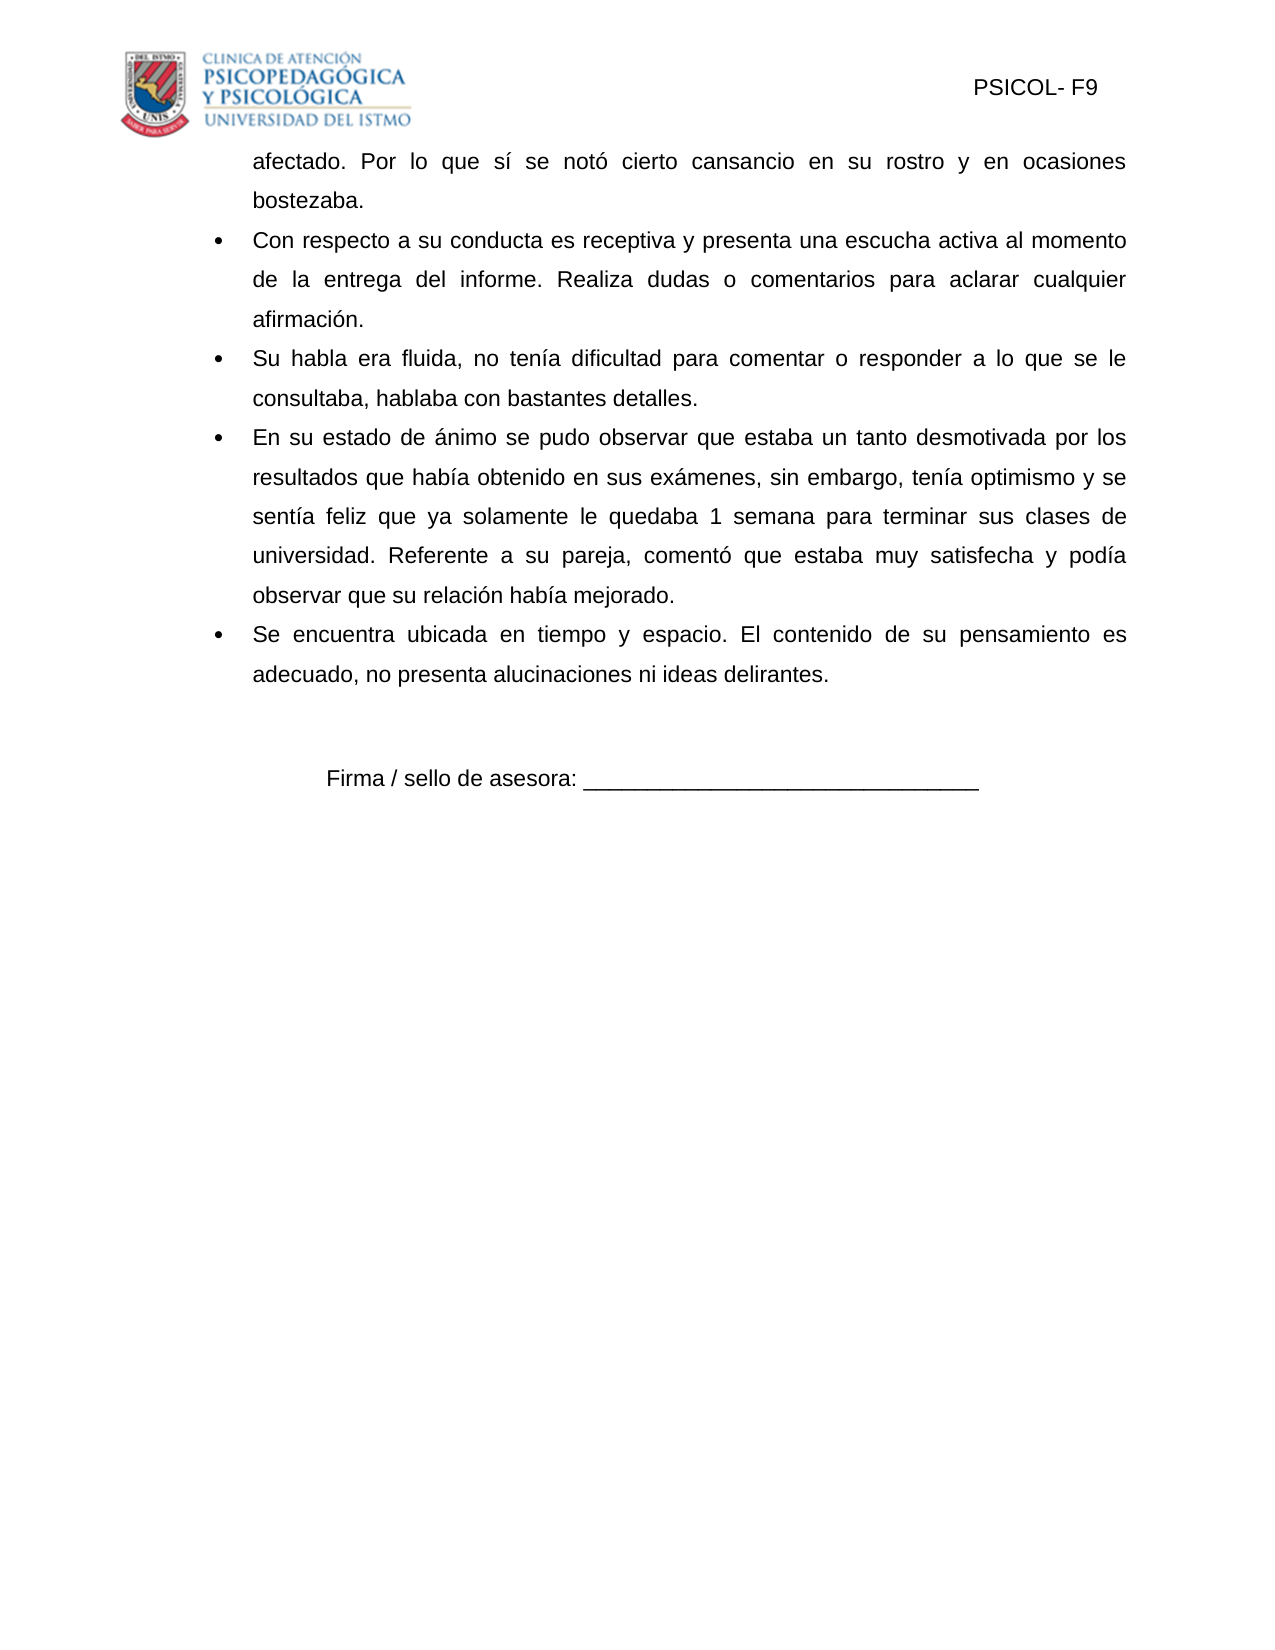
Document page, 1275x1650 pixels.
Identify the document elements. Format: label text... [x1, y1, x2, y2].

list En su estado de ánimo se pudo observar que estaba un tanto desmotivada por los resultados que había obtenido en sus exámenes, sin embargo, tenía optimismo y se sentía feliz que ya solamente le quedaba 1 semana para terminar sus clases de universidad. Referente a su pareja, comentó que estaba muy satisfecha y podía observar que su relación había mejorado. [215, 424, 1127, 608]
list Su habla era fluida, no tenía dificultad para comentar o responder a lo que se le consultaba, hablaba con bastantes detalles. [215, 345, 1127, 411]
text Firma / sello de asesora: _______________________________ [177, 765, 1127, 791]
list Con respecto a su conducta es receptiva y presenta una escucha activa al momento de la entrega del informe. Realiza dudas o comentarios para aclarar cualquier afirmación. [215, 227, 1127, 332]
list Se encuentra ubicada en tiempo y espacio. El contenido de su pensamiento es adecuado, no presenta alucinaciones ni ideas delirantes. [215, 621, 1127, 687]
picture [65, 20, 437, 148]
